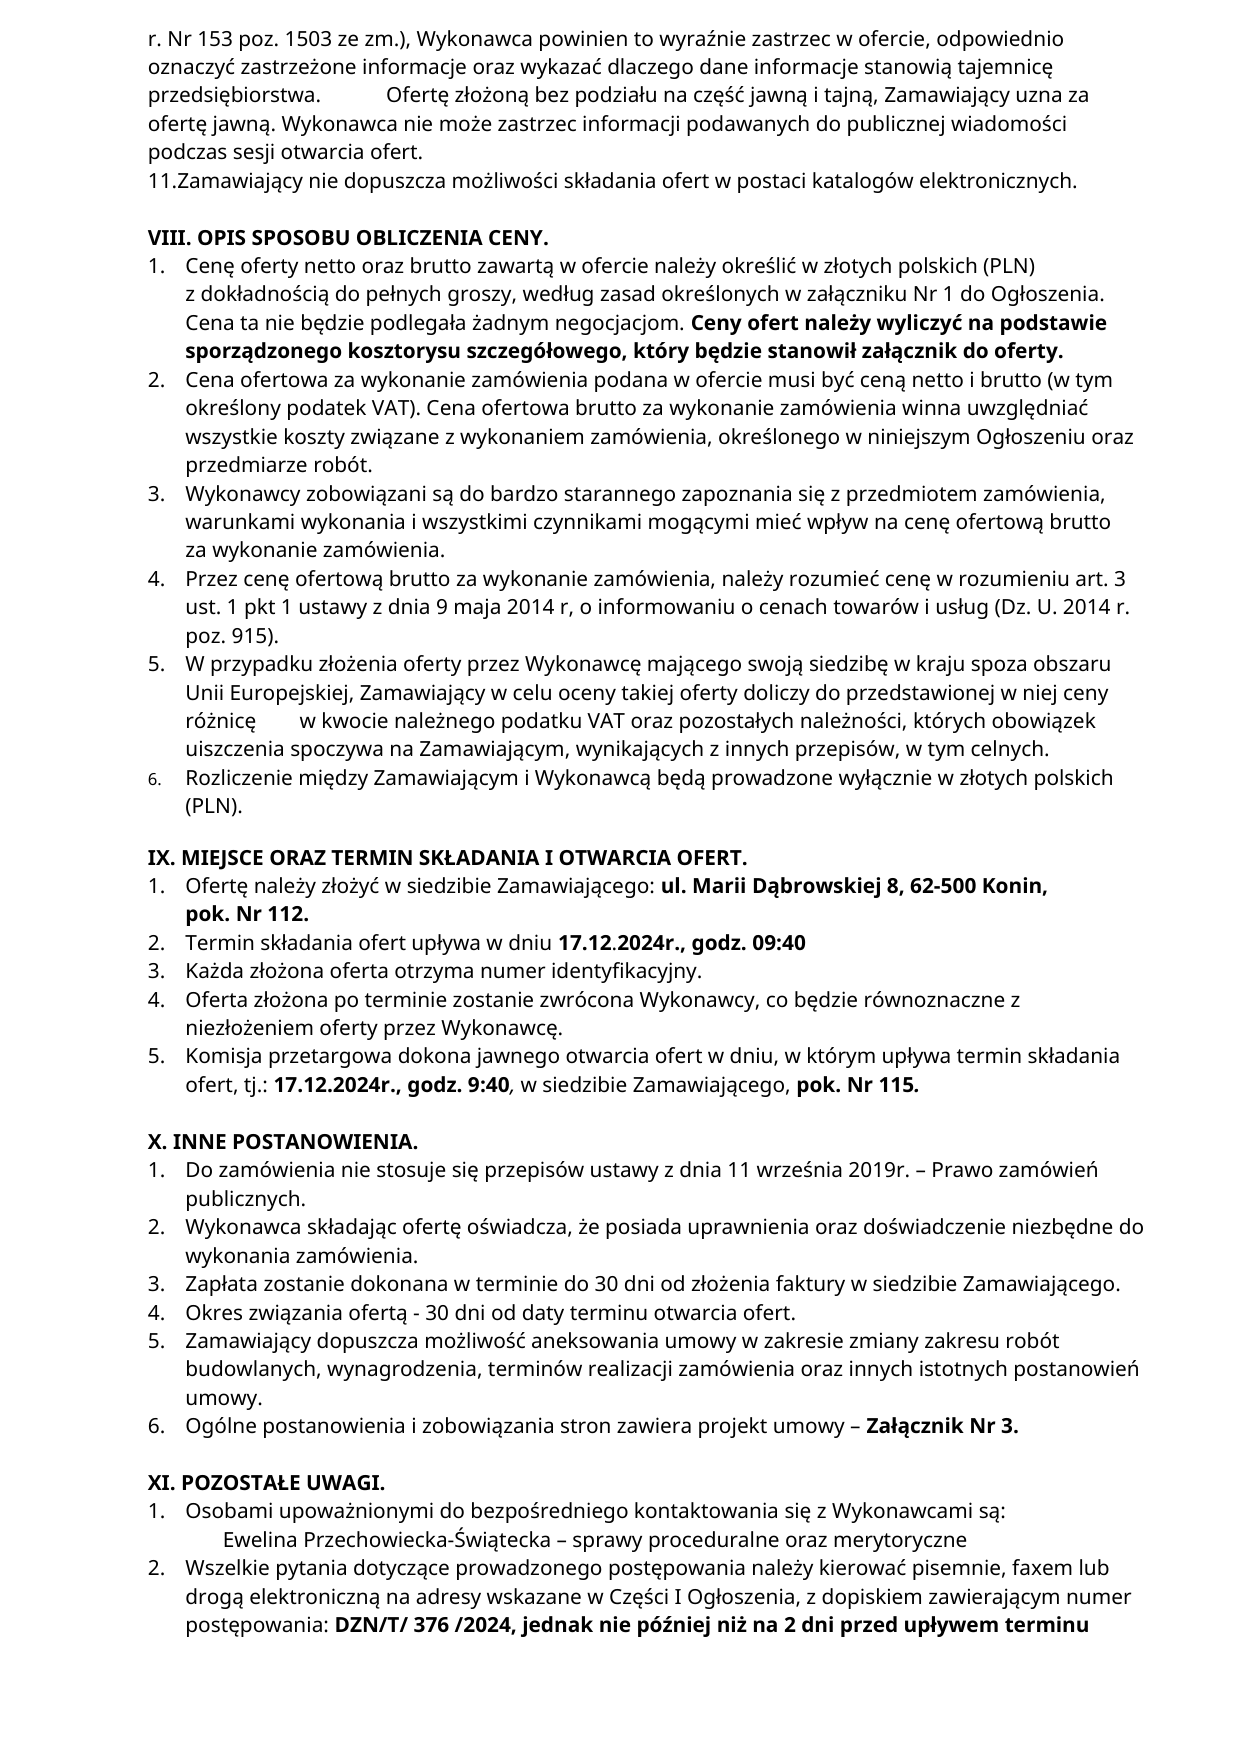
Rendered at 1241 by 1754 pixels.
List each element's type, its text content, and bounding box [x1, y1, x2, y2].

list Oferta złożona po terminie zostanie zwrócona Wykonawcy, co będzie równoznaczne z niezłożeniem oferty przez Wykonawcę. [148, 985, 1152, 1042]
list W przypadku złożenia oferty przez Wykonawcę mającego swoją siedzibę w kraju spoza obszaru Unii Europejskiej, Zamawiający w celu oceny takiej oferty doliczy do przedstawionej w niej ceny różnicę w kwocie należnego podatku VAT oraz pozostałych należności, których obowiązek uiszczenia spoczywa na Zamawiającym, wynikających z innych przepisów, w tym celnych. [148, 649, 1152, 763]
list Cena ofertowa za wykonanie zamówienia podana w ofercie musi być ceną netto i brutto (w tym określony podatek VAT). Cena ofertowa brutto za wykonanie zamówienia winna uwzględniać wszystkie koszty związane z wykonaniem zamówienia, określonego w niniejszym Ogłoszeniu oraz przedmiarze robót. [148, 365, 1152, 479]
list Wykonawcy zobowiązani są do bardzo starannego zapoznania się z przedmiotem zamówienia, warunkami wykonania i wszystkimi czynnikami mogącymi mieć wpływ na cenę ofertową brutto za wykonanie zamówienia. [148, 479, 1152, 564]
text XI. POZOSTAŁE UWAGI. [148, 1468, 1152, 1497]
text IX. MIEJSCE ORAZ TERMIN SKŁADANIA I OTWARCIA OFERT. [148, 843, 1152, 871]
list Ofertę należy złożyć w siedzibie Zamawiającego: ul. Marii Dąbrowskiej 8, 62-500 Konin, pok. Nr 112. [148, 871, 1152, 928]
list Zapłata zostanie dokonana w terminie do 30 dni od złożenia faktury w siedzibie Zamawiającego. [148, 1269, 1152, 1298]
text VIII. OPIS SPOSOBU OBLICZENIA CENY. [148, 223, 1152, 251]
list Komisja przetargowa dokona jawnego otwarcia ofert w dniu, w którym upływa termin składania ofert, tj.: 17.12.2024r., godz. 9:40, w siedzibie Zamawiającego, pok. Nr 115. [148, 1042, 1152, 1098]
list Ogólne postanowienia i zobowiązania stron zawiera projekt umowy – Załącznik Nr 3. [148, 1411, 1152, 1440]
list Osobami upoważnionymi do bezpośredniego kontaktowania się z Wykonawcami są: [148, 1497, 1152, 1525]
list Przez cenę ofertową brutto za wykonanie zamówienia, należy rozumieć cenę w rozumieniu art. 3 ust. 1 pkt 1 ustawy z dnia 9 maja 2014 r, o informowaniu o cenach towarów i usług (Dz. U. 2014 r. poz. 915). [148, 564, 1152, 649]
text Cena ta nie będzie podlegała żadnym negocjacjom. Ceny ofert należy wyliczyć na podstawie sporządzonego kosztorysu szczegółowego, który będzie stanowił załącznik do oferty. [185, 308, 1152, 365]
list Zamawiający dopuszcza możliwość aneksowania umowy w zakresie zmiany zakresu robót budowlanych, wynagrodzenia, terminów realizacji zamówienia oraz innych istotnych postanowień umowy. [148, 1326, 1152, 1411]
list Rozliczenie między Zamawiającym i Wykonawcą będą prowadzone wyłącznie w złotych polskich (PLN). [148, 763, 1152, 820]
list Wykonawca składając ofertę oświadcza, że posiada uprawnienia oraz doświadczenie niezbędne do wykonania zamówienia. [148, 1212, 1152, 1269]
text X. INNE POSTANOWIENIA. [148, 1127, 1152, 1155]
list Termin składania ofert upływa w dniu 17.12.2024r., godz. 09:40 [148, 928, 1152, 956]
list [148, 1553, 1152, 1639]
text 11.Zamawiający nie dopuszcza możliwości składania ofert w postaci katalogów elektronicznych. [148, 166, 1152, 194]
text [148, 24, 1152, 166]
list Okres związania ofertą - 30 dni od daty terminu otwarcia ofert. [148, 1298, 1152, 1326]
text Ewelina Przechowiecka-Świątecka – sprawy proceduralne oraz merytoryczne [223, 1525, 1152, 1553]
list Do zamówienia nie stosuje się przepisów ustawy z dnia 11 września 2019r. – Prawo zamówień publicznych. [148, 1155, 1152, 1212]
list Cenę oferty netto oraz brutto zawartą w ofercie należy określić w złotych polskich (PLN) z dokładnością do pełnych groszy, według zasad określonych w załączniku Nr 1 do Ogłoszenia. [148, 251, 1152, 308]
list Każda złożona oferta otrzyma numer identyfikacyjny. [148, 956, 1152, 985]
